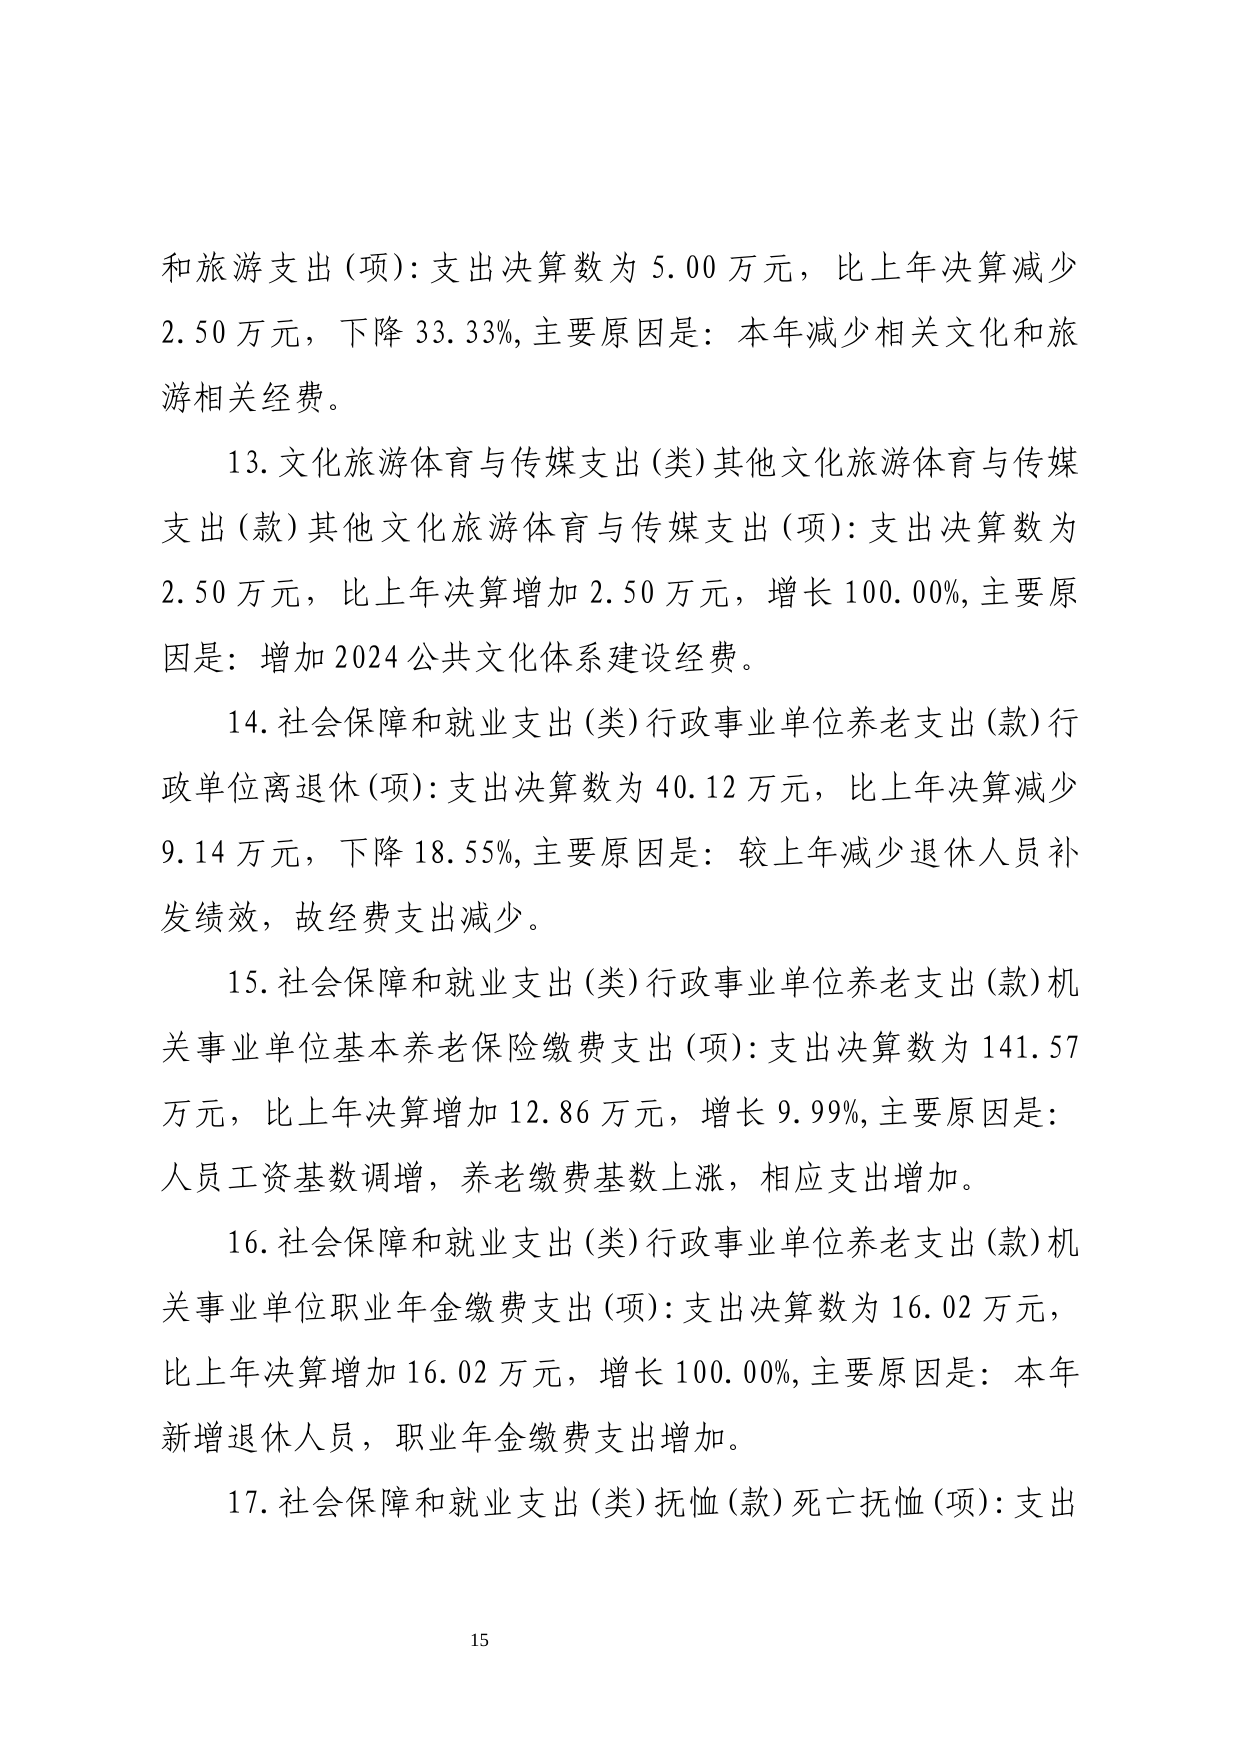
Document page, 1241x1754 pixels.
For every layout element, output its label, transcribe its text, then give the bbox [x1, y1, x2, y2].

text 15.社会保障和就业支出(类)行政事业单位养老支出(款)机关事业单位基本养老保险缴费支出(项):支出决算数为141.57万元，比上年决算增加12.86万元，增长9.99%,主要原因是：人员工资基数调增，养老缴费基数上涨，相应支出增加。 [159, 948, 1081, 1208]
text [159, 233, 1081, 428]
text 16.社会保障和就业支出(类)行政事业单位养老支出(款)机关事业单位职业年金缴费支出(项):支出决算数为16.02万元，比上年决算增加16.02万元，增长100.00%,主要原因是：本年新增退休人员，职业年金缴费支出增加。 [159, 1208, 1081, 1468]
text 13.文化旅游体育与传媒支出(类)其他文化旅游体育与传媒支出(款)其他文化旅游体育与传媒支出(项):支出决算数为2.50万元，比上年决算增加2.50万元，增长100.00%,主要原因是：增加2024公共文化体系建设经费。 [159, 428, 1081, 688]
text 14.社会保障和就业支出(类)行政事业单位养老支出(款)行政单位离退休(项):支出决算数为40.12万元，比上年决算减少9.14万元，下降18.55%,主要原因是：较上年减少退休人员补发绩效，故经费支出减少。 [159, 688, 1081, 948]
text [159, 1468, 1081, 1533]
